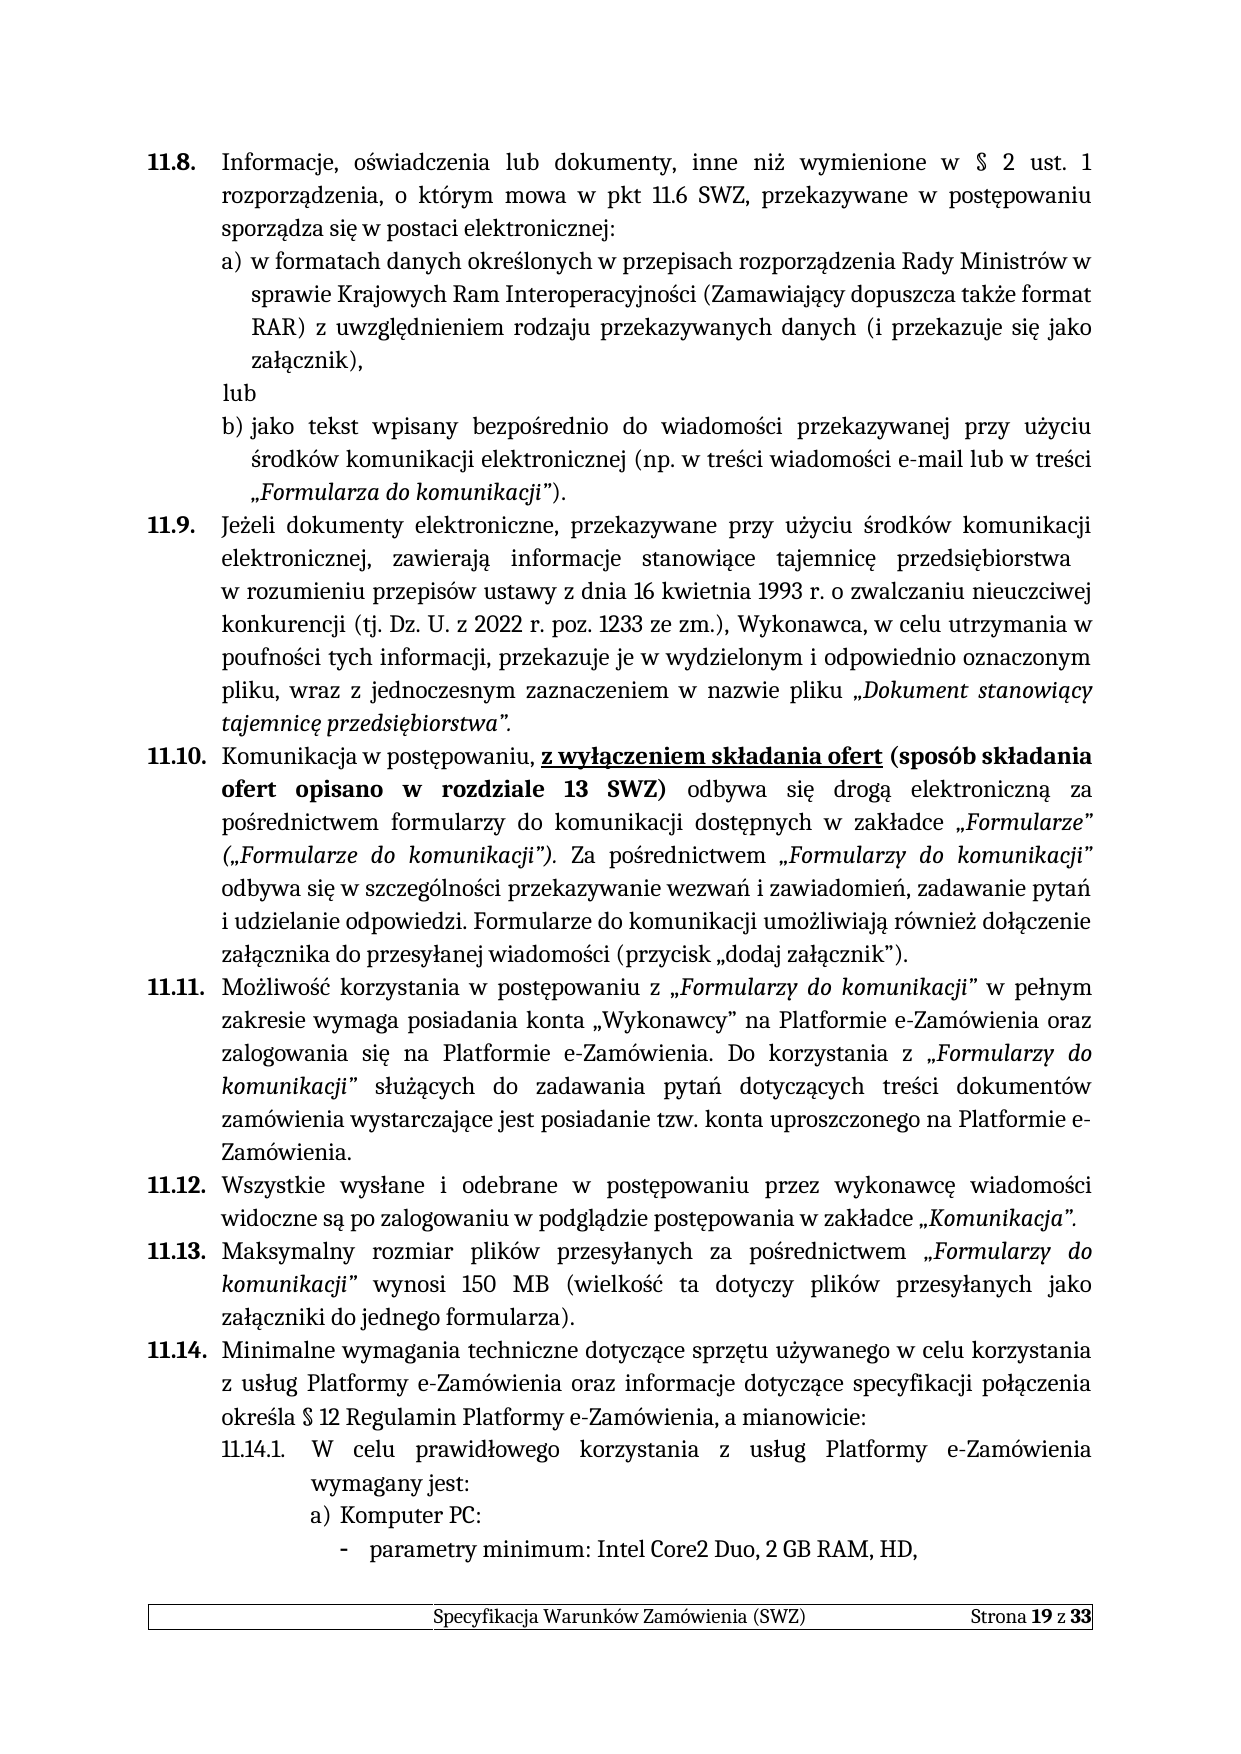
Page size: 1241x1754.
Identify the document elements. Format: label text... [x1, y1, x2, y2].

list w formatach danych określonych w przepisach rozporządzenia Rady Ministrów w sprawie Krajowych Ram Interoperacyjności (Zamawiający dopuszcza także format RAR) z uwzględnieniem rodzaju przekazywanych danych (i przekazuje się jako załącznik), [221, 247, 1093, 374]
list jako tekst wpisany bezpośrednio do wiadomości przekazywanej przy użyciu środków komunikacji elektronicznej (np. w treści wiadomości e-mail lub w treści „Formularza do komunikacji”). [221, 412, 1093, 507]
list Komunikacja w postępowaniu, z wyłączeniem składania ofert (sposób składania ofert opisano w rozdziale 13 SWZ) odbywa się drogą elektroniczną za pośrednictwem formularzy do komunikacji dostępnych w zakładce „Formularze” („Formularze do komunikacji”). Za pośrednictwem „Formularzy do komunikacji” odbywa się w szczególności przekazywanie wezwań i zawiadomień, zadawanie pytań i udzielanie odpowiedzi. Formularze do komunikacji umożliwiają również dołączenie załącznika do przesyłanej wiadomości (przycisk „dodaj załącznik”). [148, 742, 1093, 969]
list Jeżeli dokumenty elektroniczne, przekazywane przy użyciu środków komunikacji elektronicznej, zawierają informacje stanowiące tajemnicę przedsiębiorstwa w rozumieniu przepisów ustawy z dnia 16 kwietnia 1993 r. o zwalczaniu nieuczciwej konkurencji (tj. Dz. U. z 2022 r. poz. 1233 ze zm.), Wykonawca, w celu utrzymania w poufności tych informacji, przekazuje je w wydzielonym i odpowiednio oznaczonym pliku, wraz z jednoczesnym zaznaczeniem w nazwie pliku „Dokument stanowiący tajemnicę przedsiębiorstwa”. [148, 511, 1093, 738]
list Wszystkie wysłane i odebrane w postępowaniu przez wykonawcę wiadomości widoczne są po zalogowaniu w podglądzie postępowania w zakładce „Komunikacja”. [148, 1171, 1093, 1233]
list lub [223, 379, 1093, 407]
list Informacje, oświadczenia lub dokumenty, inne niż wymienione w § 2 ust. 1 rozporządzenia, o którym mowa w pkt 11.6 SWZ, przekazywane w postępowaniu sporządza się w postaci elektronicznej: [148, 148, 1093, 242]
list Minimalne wymagania techniczne dotyczące sprzętu używanego w celu korzystania z usług Platformy e-Zamówienia oraz informacje dotyczące specyfikacji połączenia określa § 12 Regulamin Platformy e-Zamówienia, a mianowicie: [148, 1336, 1093, 1431]
list Komputer PC: [310, 1501, 1093, 1530]
list parametry minimum: Intel Core2 Duo, 2 GB RAM, HD, [339, 1534, 1093, 1563]
list Maksymalny rozmiar plików przesyłanych za pośrednictwem „Formularzy do komunikacji” wynosi 150 MB (wielkość ta dotyczy plików przesyłanych jako załączniki do jednego formularza). [148, 1237, 1093, 1332]
list W celu prawidłowego korzystania z usług Platformy e-Zamówienia wymagany jest: [221, 1435, 1093, 1497]
list Możliwość korzystania w postępowaniu z „Formularzy do komunikacji” w pełnym zakresie wymaga posiadania konta „Wykonawcy” na Platformie e-Zamówienia oraz zalogowania się na Platformie e-Zamówienia. Do korzystania z „Formularzy do komunikacji” służących do zadawania pytań dotyczących treści dokumentów zamówienia wystarczające jest posiadanie tzw. konta uproszczonego na Platformie e-Zamówienia. [148, 973, 1093, 1167]
